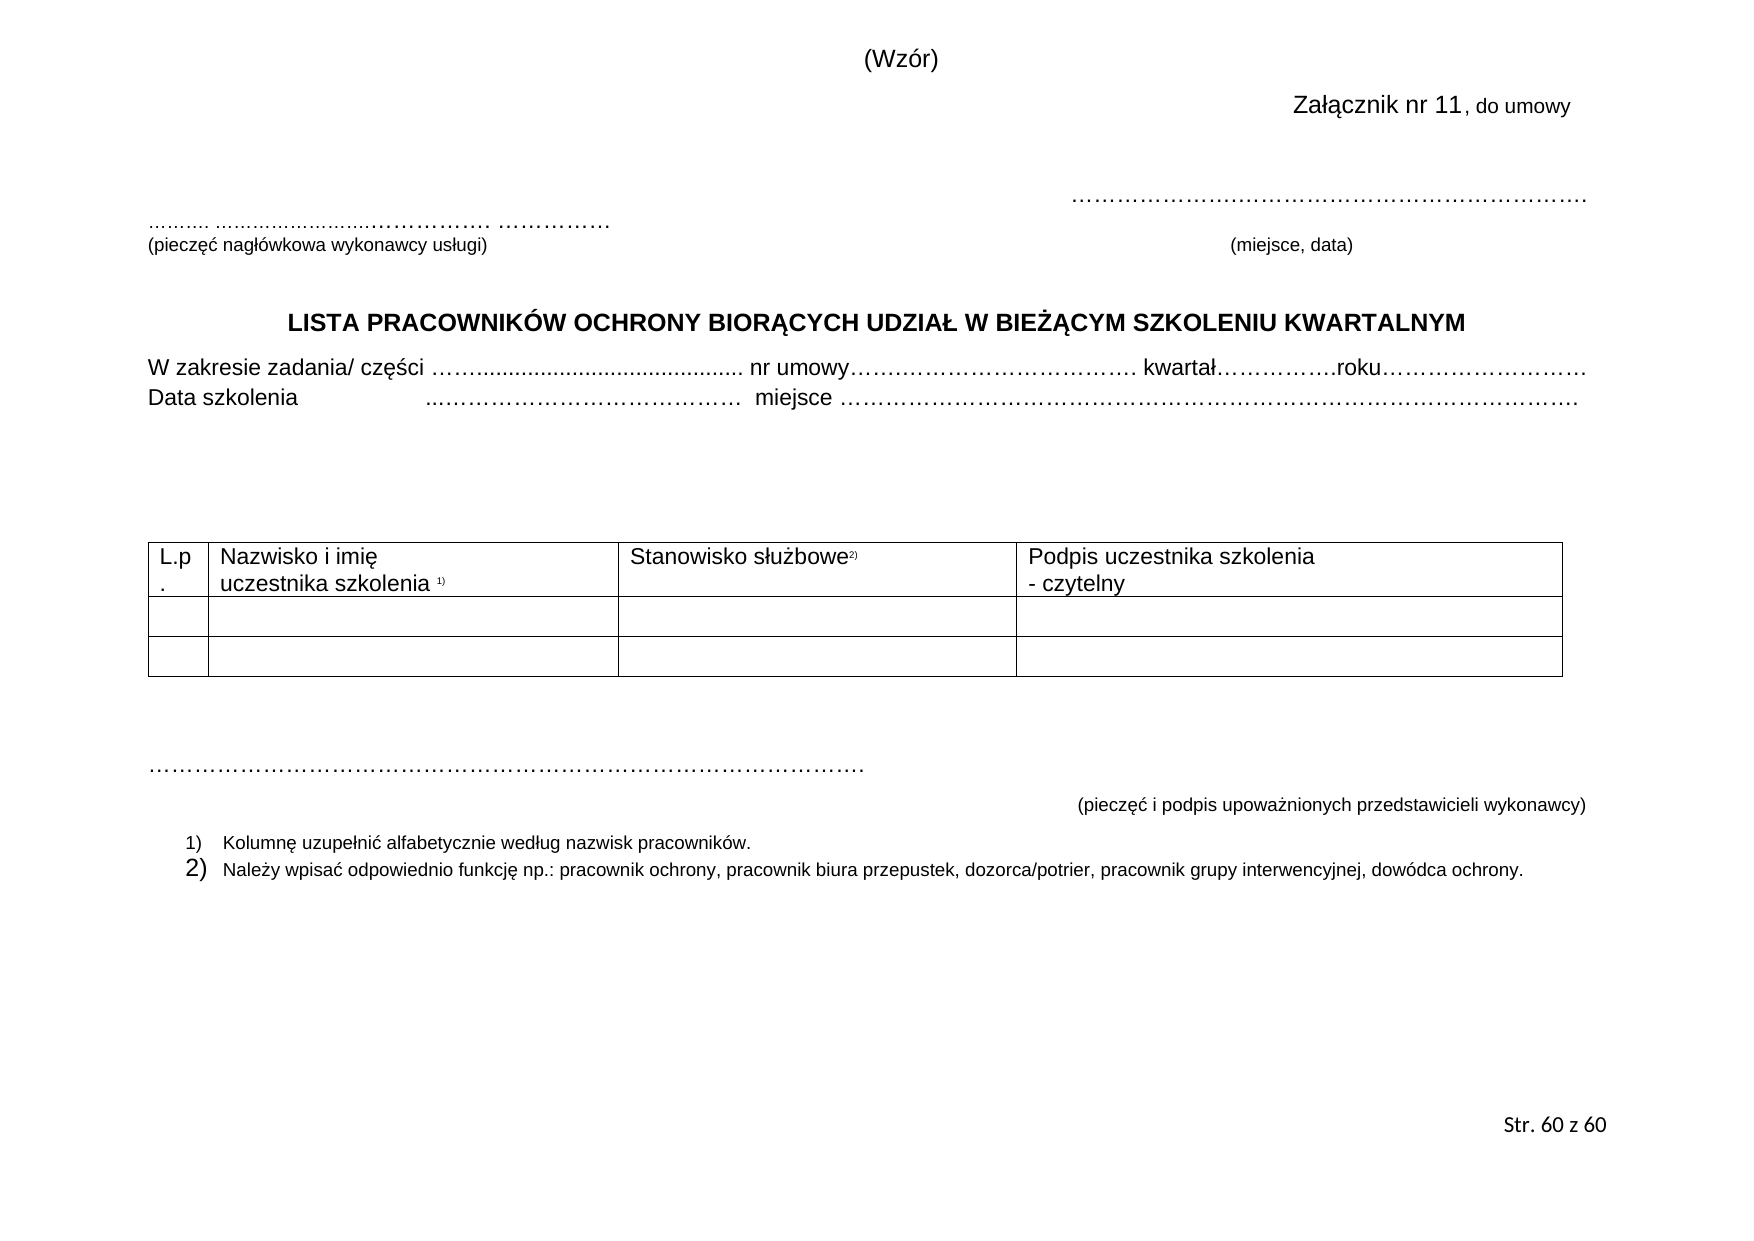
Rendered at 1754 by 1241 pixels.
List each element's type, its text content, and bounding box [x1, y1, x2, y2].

text …………………………………………………………………………………. [148, 719, 1606, 778]
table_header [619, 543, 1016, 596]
list Należy wpisać odpowiednio funkcję np.: pracownik ochrony, pracownik biura przepustek, dozorca/potrier, pracownik grupy interwencyjnej, dowódca ochrony. [185, 853, 1606, 882]
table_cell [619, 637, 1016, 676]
text Załącznik nr 11, do umowy [148, 90, 1606, 119]
list Kolumnę uzupełnić alfabetycznie według nazwisk pracowników. [185, 831, 1606, 853]
text W zakresie zadania/ części …….......................................... nr umowy…….…………………………. kwartał…………….roku……………………… [148, 354, 1606, 380]
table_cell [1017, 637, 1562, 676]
text ………………….………………………………………. ………. …………………….……………. …………… [148, 181, 1606, 234]
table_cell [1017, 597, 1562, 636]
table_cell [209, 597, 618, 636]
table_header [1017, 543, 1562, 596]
text LISTA PRACOWNIKÓW OCHRONY BIORĄCYCH UDZIAŁ W BIEŻĄCYM SZKOLENIU KWARTALNYM [148, 308, 1606, 337]
text (Wzór) [148, 44, 1606, 73]
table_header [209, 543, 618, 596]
text Data szkolenia ...………………………………… miejsce ……………………………………………………………………………………. [148, 384, 1606, 410]
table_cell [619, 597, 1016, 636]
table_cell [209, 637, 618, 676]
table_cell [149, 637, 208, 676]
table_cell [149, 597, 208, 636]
text (pieczęć nagłówkowa wykonawcy usługi) (miejsce, data) [148, 234, 1606, 255]
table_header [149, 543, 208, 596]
text (pieczęć i podpis upoważnionych przedstawicieli wykonawcy) [148, 794, 1606, 816]
